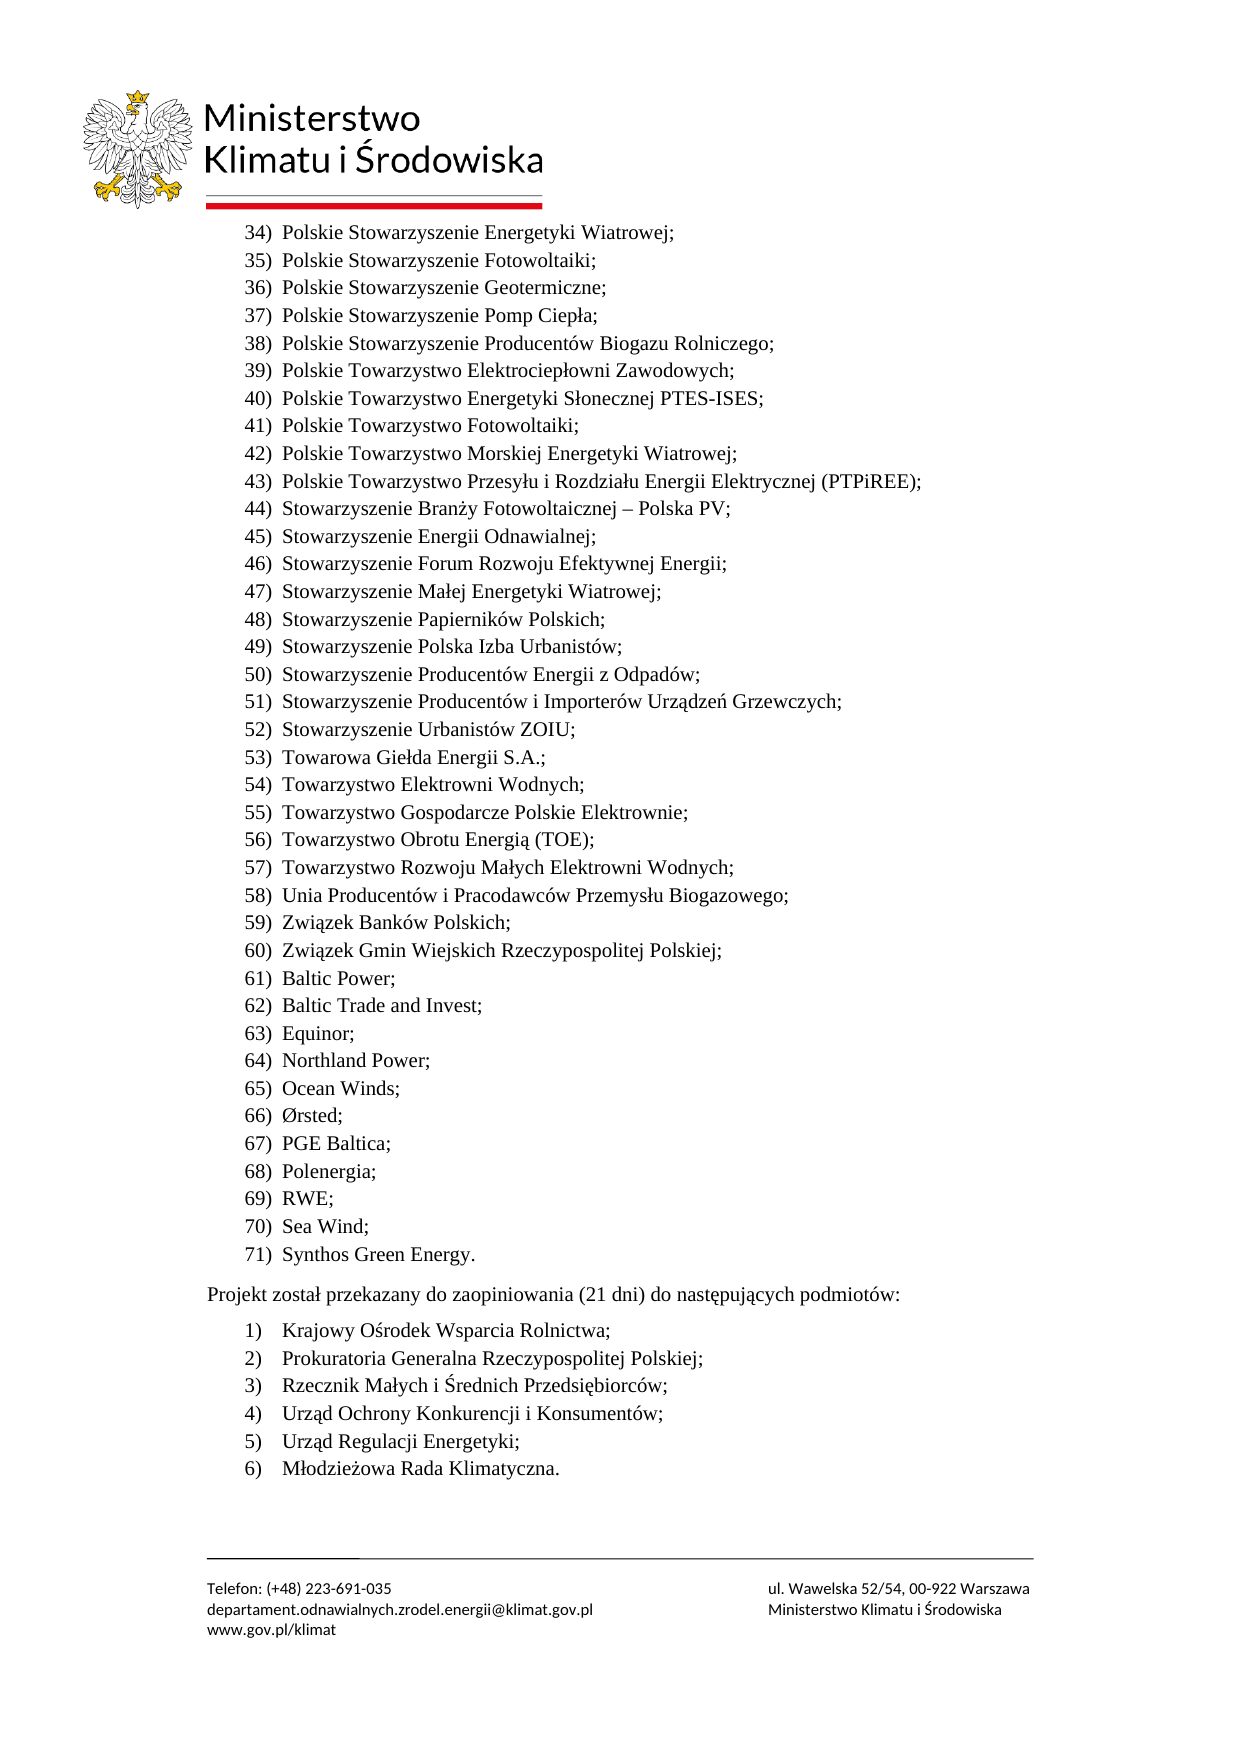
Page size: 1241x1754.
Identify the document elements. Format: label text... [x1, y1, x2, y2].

list Polskie Stowarzyszenie Producentów Biogazu Rolniczego; [244, 331, 1033, 354]
list Polskie Stowarzyszenie Energetyki Wiatrowej; [244, 220, 1033, 244]
list Stowarzyszenie Urbanistów ZOIU; [244, 717, 1033, 741]
list Ørsted; [244, 1103, 1033, 1127]
list Sea Wind; [244, 1214, 1033, 1238]
list Urząd Ochrony Konkurencji i Konsumentów; [244, 1401, 1033, 1425]
list Związek Banków Polskich; [244, 910, 1033, 934]
list Synthos Green Energy. [244, 1241, 1033, 1266]
list Stowarzyszenie Papierników Polskich; [244, 607, 1033, 631]
list Prokuratoria Generalna Rzeczypospolitej Polskiej; [244, 1346, 1033, 1370]
list Stowarzyszenie Producentów Energii z Odpadów; [244, 662, 1033, 686]
text Projekt został przekazany do zaopiniowania (21 dni) do następujących podmiotów: [207, 1282, 1033, 1306]
list Stowarzyszenie Polska Izba Urbanistów; [244, 634, 1033, 658]
list Polenergia; [244, 1159, 1033, 1183]
list Polskie Stowarzyszenie Pomp Ciepła; [244, 303, 1033, 327]
list RWE; [244, 1186, 1033, 1210]
list Towarzystwo Gospodarcze Polskie Elektrownie; [244, 800, 1033, 824]
list Polskie Towarzystwo Przesyłu i Rozdziału Energii Elektrycznej (PTPiREE); [244, 468, 1033, 493]
list Polskie Towarzystwo Morskiej Energetyki Wiatrowej; [244, 441, 1033, 465]
list Polskie Towarzystwo Elektrociepłowni Zawodowych; [244, 358, 1033, 382]
list Northland Power; [244, 1048, 1033, 1072]
list Baltic Trade and Invest; [244, 993, 1033, 1017]
list Stowarzyszenie Energii Odnawialnej; [244, 524, 1033, 548]
list Equinor; [244, 1021, 1033, 1045]
list Stowarzyszenie Małej Energetyki Wiatrowej; [244, 579, 1033, 603]
list Stowarzyszenie Forum Rozwoju Efektywnej Energii; [244, 551, 1033, 575]
list Krajowy Ośrodek Wsparcia Rolnictwa; [244, 1318, 1033, 1342]
list Towarowa Giełda Energii S.A.; [244, 744, 1033, 769]
list Polskie Stowarzyszenie Geotermiczne; [244, 275, 1033, 299]
list Unia Producentów i Pracodawców Przemysłu Biogazowego; [244, 883, 1033, 907]
list PGE Baltica; [244, 1131, 1033, 1155]
list Polskie Towarzystwo Fotowoltaiki; [244, 413, 1033, 437]
list Młodzieżowa Rada Klimatyczna. [244, 1456, 1033, 1480]
list Związek Gmin Wiejskich Rzeczypospolitej Polskiej; [244, 938, 1033, 962]
list Polskie Towarzystwo Energetyki Słonecznej PTES-ISES; [244, 386, 1033, 410]
picture [73, 81, 552, 216]
list Stowarzyszenie Branży Fotowoltaicznej – Polska PV; [244, 496, 1033, 520]
list Towarzystwo Elektrowni Wodnych; [244, 772, 1033, 796]
list Stowarzyszenie Producentów i Importerów Urządzeń Grzewczych; [244, 689, 1033, 713]
list Ocean Winds; [244, 1076, 1033, 1100]
list Baltic Power; [244, 965, 1033, 989]
list Polskie Stowarzyszenie Fotowoltaiki; [244, 248, 1033, 272]
list Towarzystwo Obrotu Energią (TOE); [244, 827, 1033, 851]
list Urząd Regulacji Energetyki; [244, 1428, 1033, 1453]
list Rzecznik Małych i Średnich Przedsiębiorców; [244, 1373, 1033, 1397]
list Towarzystwo Rozwoju Małych Elektrowni Wodnych; [244, 855, 1033, 879]
